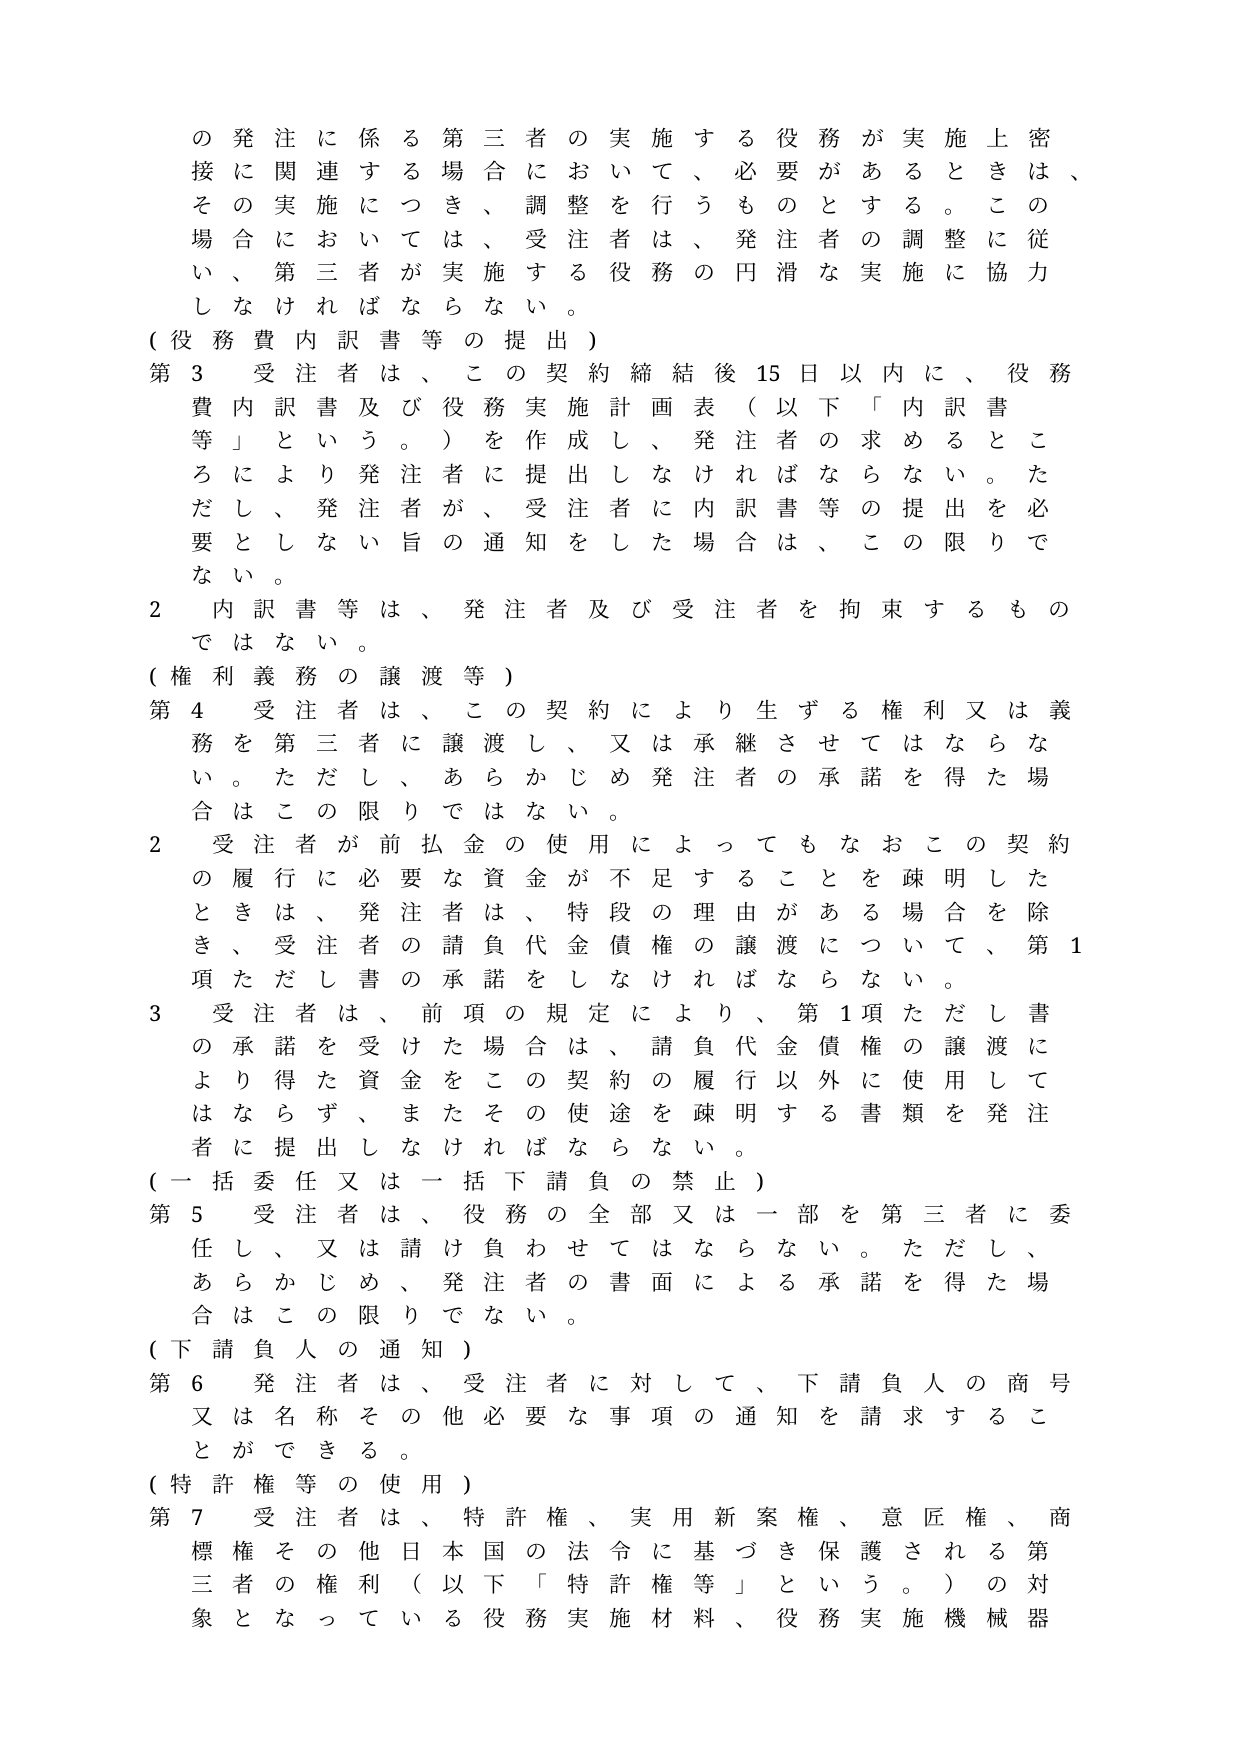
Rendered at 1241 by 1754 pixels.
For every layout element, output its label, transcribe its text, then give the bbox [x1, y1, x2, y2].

text 2 内訳書等は、発注者及び受注者を拘束するものではない。 [149, 591, 1091, 658]
text (下請負人の通知) [149, 1331, 1091, 1365]
text 第4 受注者は、この契約により生ずる権利又は義務を第三者に譲渡し、又は承継させてはならない。ただし、あらかじめ発注者の承諾を得た場合はこの限りではない。 [149, 692, 1091, 826]
text 第6 発注者は、受注者に対して、下請負人の商号又は名称その他必要な事項の通知を請求することができる。 [149, 1365, 1091, 1466]
text 第3 受注者は、この契約締結後15日以内に、役務費内訳書及び役務実施計画表（以下「内訳書等」という。）を作成し、発注者の求めるところにより発注者に提出しなければならない。ただし、発注者が、受注者に内訳書等の提出を必要としない旨の通知をした場合は、この限りでない。 [149, 355, 1091, 591]
text 3 受注者は、前項の規定により、第1項ただし書の承諾を受けた場合は、請負代金債権の譲渡により得た資金をこの契約の履行以外に使用してはならず、またその使途を疎明する書類を発注者に提出しなければならない。 [149, 995, 1091, 1163]
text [149, 1499, 1091, 1634]
text (特許権等の使用) [149, 1466, 1091, 1499]
text (権利義務の譲渡等) [149, 658, 1091, 692]
text 第5 受注者は、役務の全部又は一部を第三者に委任し、又は請け負わせてはならない。ただし、あらかじめ、発注者の書面による承諾を得た場合はこの限りでない。 [149, 1197, 1091, 1331]
text (役務費内訳書等の提出) [149, 322, 1091, 355]
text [149, 120, 1091, 322]
text (一括委任又は一括下請負の禁止) [149, 1163, 1091, 1197]
text 2 受注者が前払金の使用によってもなおこの契約の履行に必要な資金が不足することを疎明したときは、発注者は、特段の理由がある場合を除き、受注者の請負代金債権の譲渡について、第1項ただし書の承諾をしなければならない。 [149, 826, 1091, 995]
